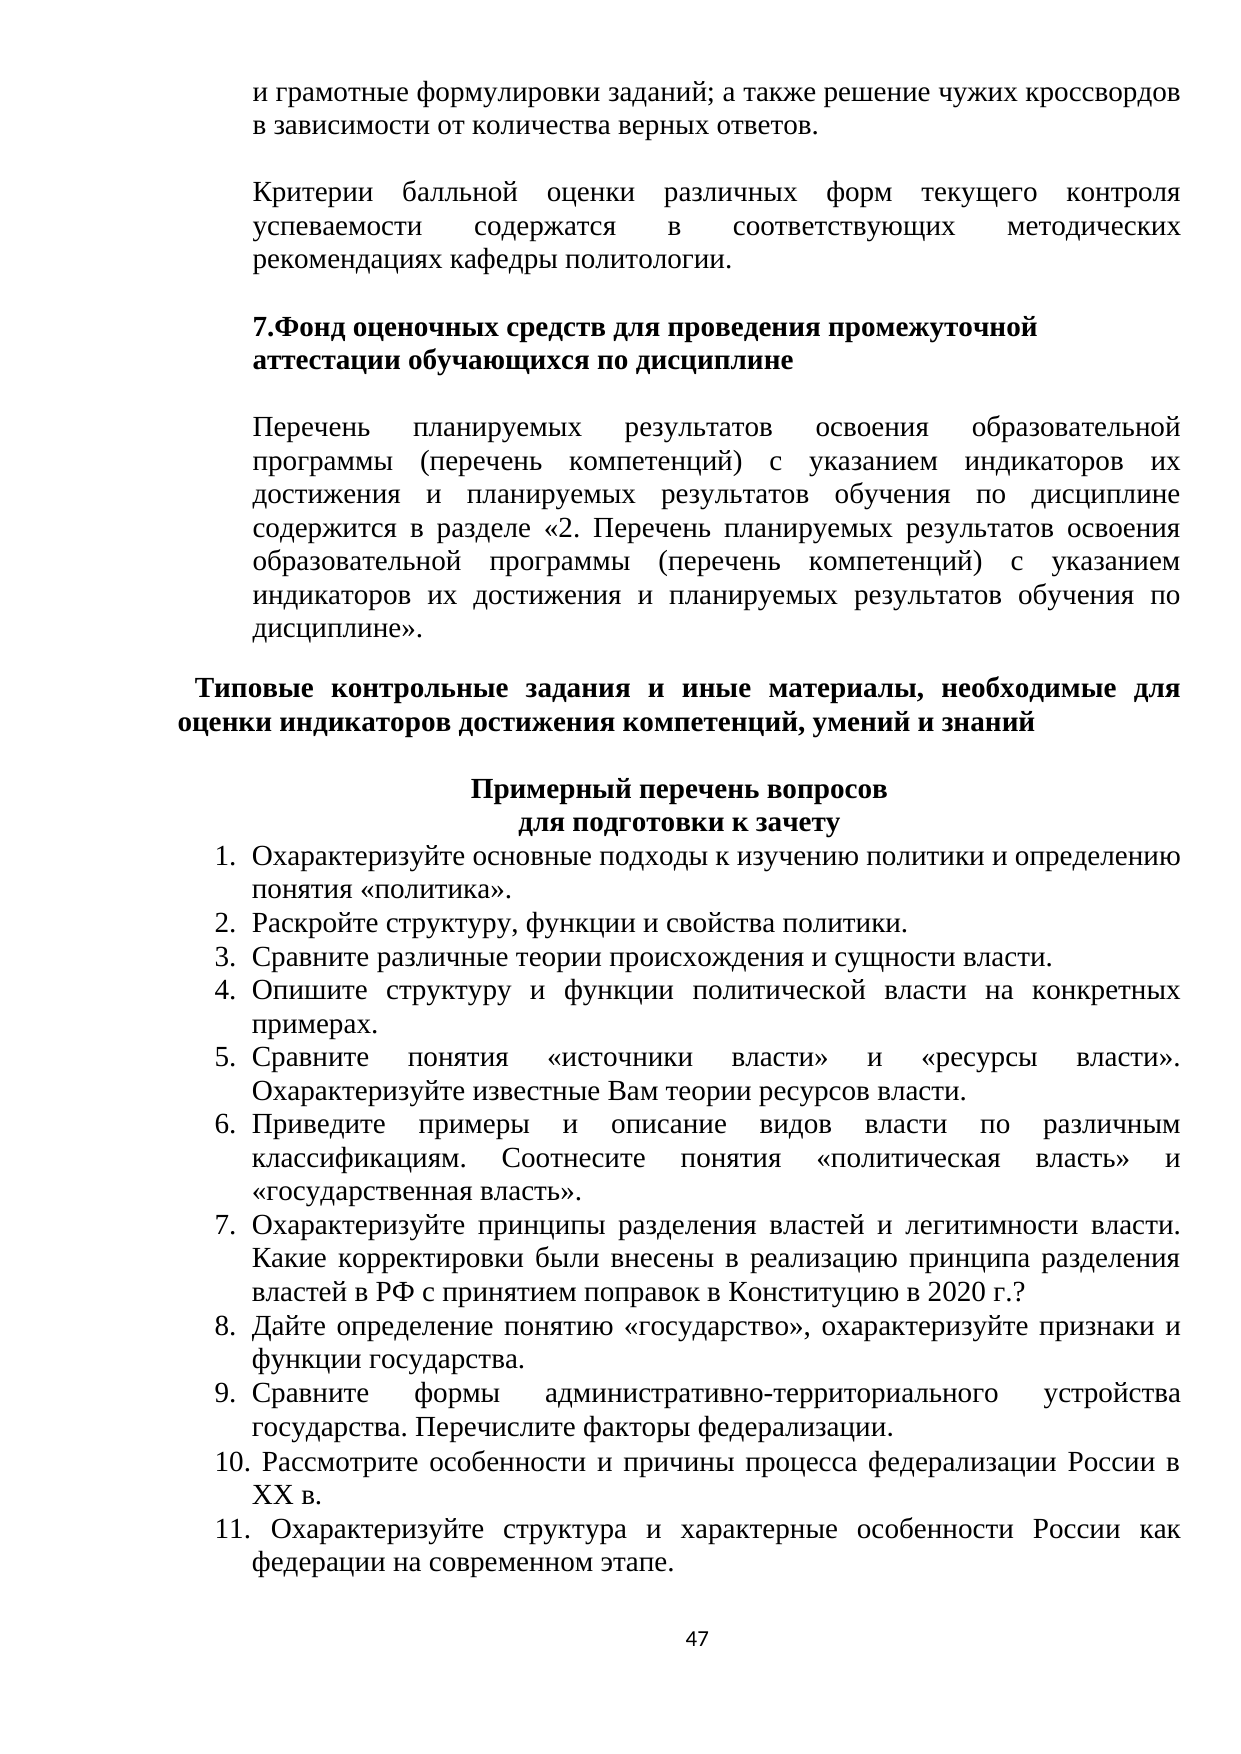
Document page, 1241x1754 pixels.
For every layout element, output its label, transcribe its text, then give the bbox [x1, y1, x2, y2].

text для подготовки к зачету [177, 804, 1181, 838]
list Охарактеризуйте принципы разделения властей и легитимности власти. Какие корректировки были внесены в реализацию принципа разделения властей в РФ с принятием поправок в Конституцию в 2020 г.? [214, 1207, 1181, 1308]
list Охарактеризуйте основные подходы к изучению политики и определению понятия «политика». [214, 838, 1181, 905]
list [215, 74, 1181, 141]
list Рассмотрите особенности и причины процесса федерализации России в XX в. [214, 1444, 1181, 1511]
list Перечень планируемых результатов освоения образовательной программы (перечень компетенций) с указанием индикаторов их достижения и планируемых результатов обучения по дисциплине содержится в разделе «2. Перечень планируемых результатов освоения образовательной программы (перечень компетенций) с указанием индикаторов их достижения и планируемых результатов обучения по дисциплине». [252, 409, 1181, 644]
list Охарактеризуйте структура и характерные особенности России как федерации на современном этапе. [214, 1511, 1181, 1578]
list Приведите примеры и описание видов власти по различным классификациям. Соотнесите понятия «политическая власть» и «государственная власть». [214, 1106, 1181, 1207]
list Дайте определение понятию «государство», охарактеризуйте признаки и функции государства. [214, 1308, 1181, 1375]
text Примерный перечень вопросов [177, 771, 1181, 804]
list Сравните различные теории происхождения и сущности власти. [214, 939, 1181, 972]
subtitle Типовые контрольные задания и иные материалы, необходимые для оценки индикаторов достижения компетенций, умений и знаний [177, 670, 1181, 737]
list Раскройте структуру, функции и свойства политики. [214, 905, 1181, 939]
list Сравните понятия «источники власти» и «ресурсы власти». Охарактеризуйте известные Вам теории ресурсов власти. [214, 1039, 1181, 1106]
list Сравните формы административно-территориального устройства государства. Перечислите факторы федерализации. [214, 1375, 1181, 1444]
list Опишите структуру и функции политической власти на конкретных примерах. [214, 972, 1181, 1039]
list 7.Фонд оценочных средств для проведения промежуточной аттестации обучающихся по дисциплине [252, 309, 1181, 376]
list Критерии балльной оценки различных форм текущего контроля успеваемости содержатся в соответствующих методических рекомендациях кафедры политологии. [252, 174, 1181, 275]
